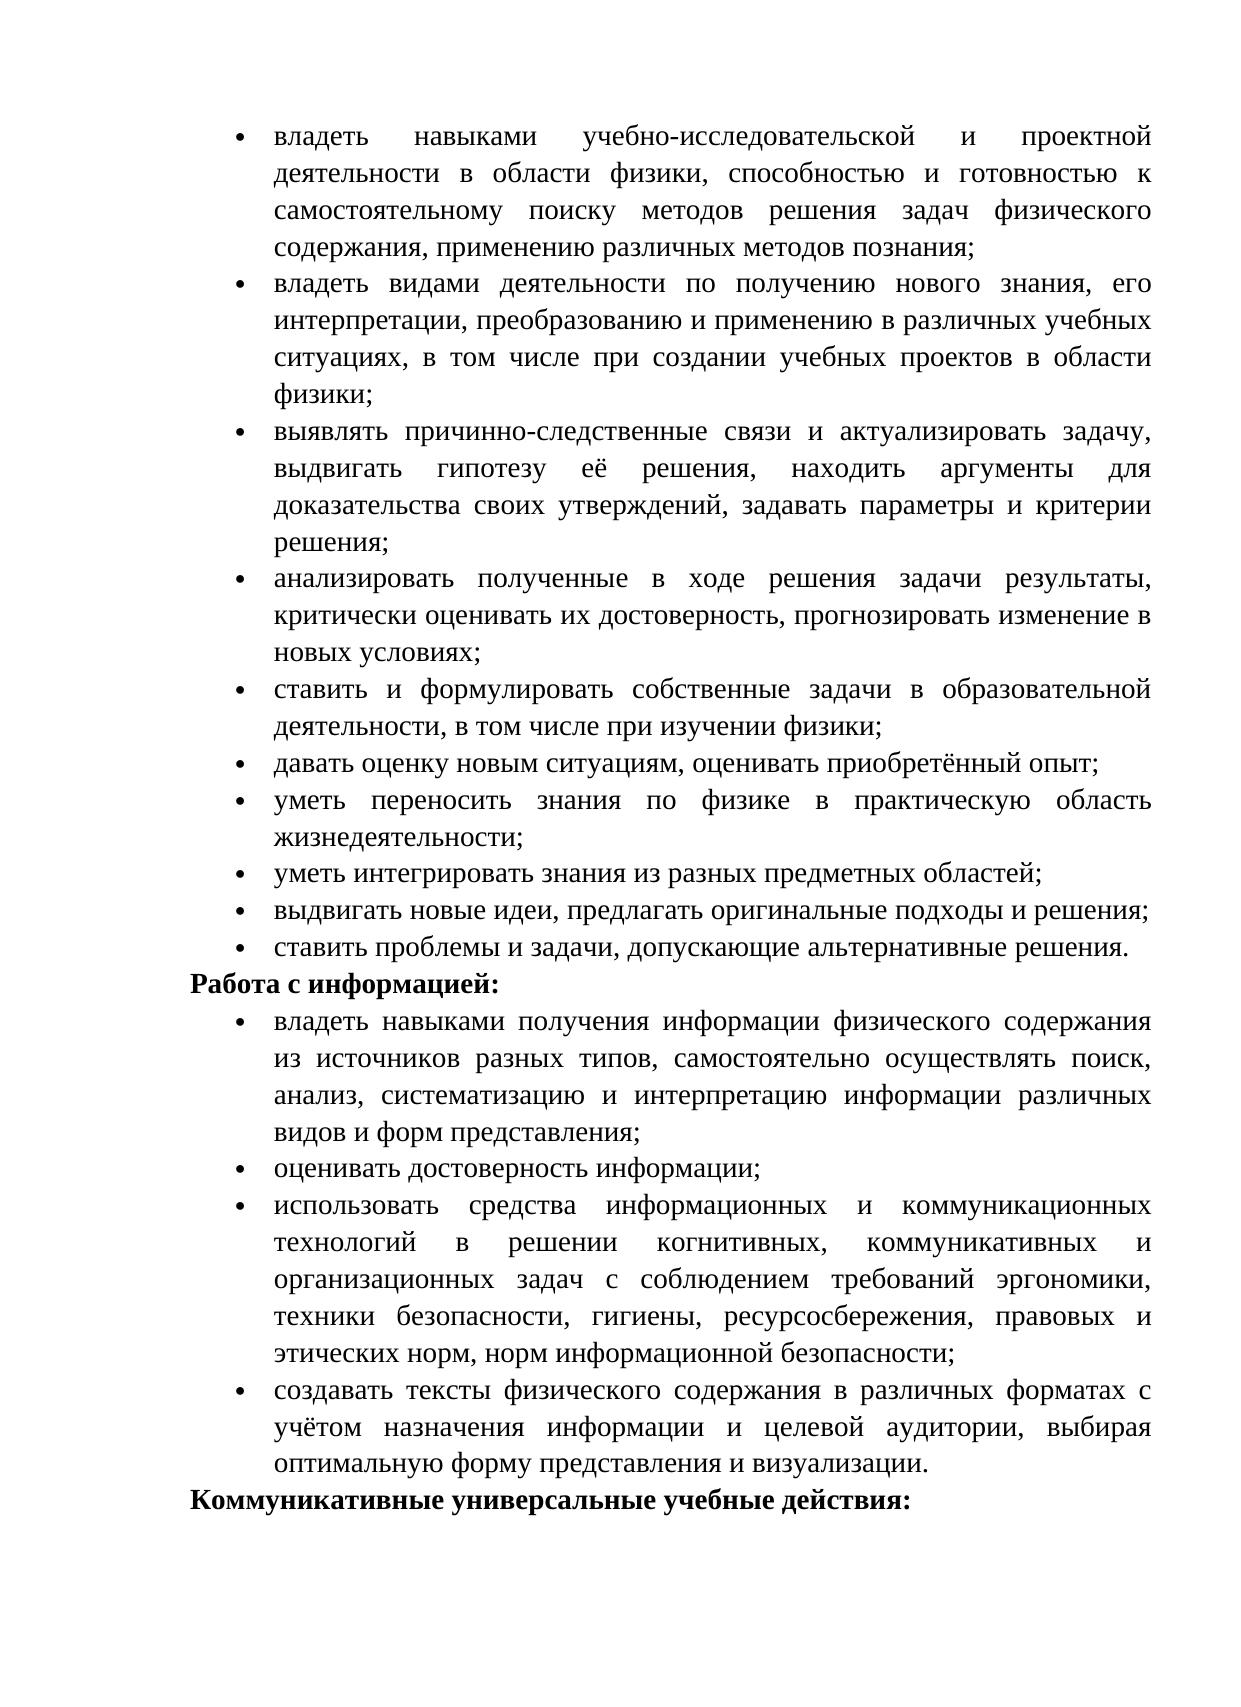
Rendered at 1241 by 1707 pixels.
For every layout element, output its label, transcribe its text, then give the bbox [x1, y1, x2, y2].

list ставить и формулировать собственные задачи в образовательной деятельности, в том числе при изучении физики; [236, 671, 1152, 742]
list владеть видами деятельности по получению нового знания, его интерпретации, преобразованию и применению в различных учебных ситуациях, в том числе при создании учебных проектов в области физики; [236, 266, 1152, 410]
text Коммуникативные универсальные учебные действия: [190, 1482, 1152, 1516]
list уметь переносить знания по физике в практическую область жизнедеятельности; [236, 782, 1152, 852]
list использовать средства информационных и коммуникационных технологий в решении когнитивных, коммуникативных и организационных задач с соблюдением требований эргономики, техники безопасности, гигиены, ресурсосбережения, правовых и этических норм, норм информационной безопасности; [236, 1187, 1152, 1368]
list выявлять причинно-следственные связи и актуализировать задачу, выдвигать гипотезу её решения, находить аргументы для доказательства своих утверждений, задавать параметры и критерии решения; [236, 413, 1152, 557]
list владеть навыками учебно-исследовательской и проектной деятельности в области физики, способностью и готовностью к самостоятельному поиску методов решения задач физического содержания, применению различных методов познания; [236, 118, 1152, 262]
list давать оценку новым ситуациям, оценивать приобретённый опыт; [236, 745, 1152, 778]
list выдвигать новые идеи, предлагать оригинальные подходы и решения; [236, 892, 1152, 926]
list создавать тексты физического содержания в различных форматах с учётом назначения информации и целевой аудитории, выбирая оптимальную форму представления и визуализации. [236, 1372, 1152, 1479]
list анализировать полученные в ходе решения задачи результаты, критически оценивать их достоверность, прогнозировать изменение в новых условиях; [236, 561, 1152, 668]
text Работа с информацией: [190, 966, 1152, 1000]
list владеть навыками получения информации физического содержания из источников разных типов, самостоятельно осуществлять поиск, анализ, систематизацию и интерпретацию информации различных видов и форм представления; [236, 1003, 1152, 1147]
list ставить проблемы и задачи, допускающие альтернативные решения. [236, 929, 1152, 963]
list оценивать достоверность информации; [236, 1151, 1152, 1184]
list уметь интегрировать знания из разных предметных областей; [236, 856, 1152, 889]
